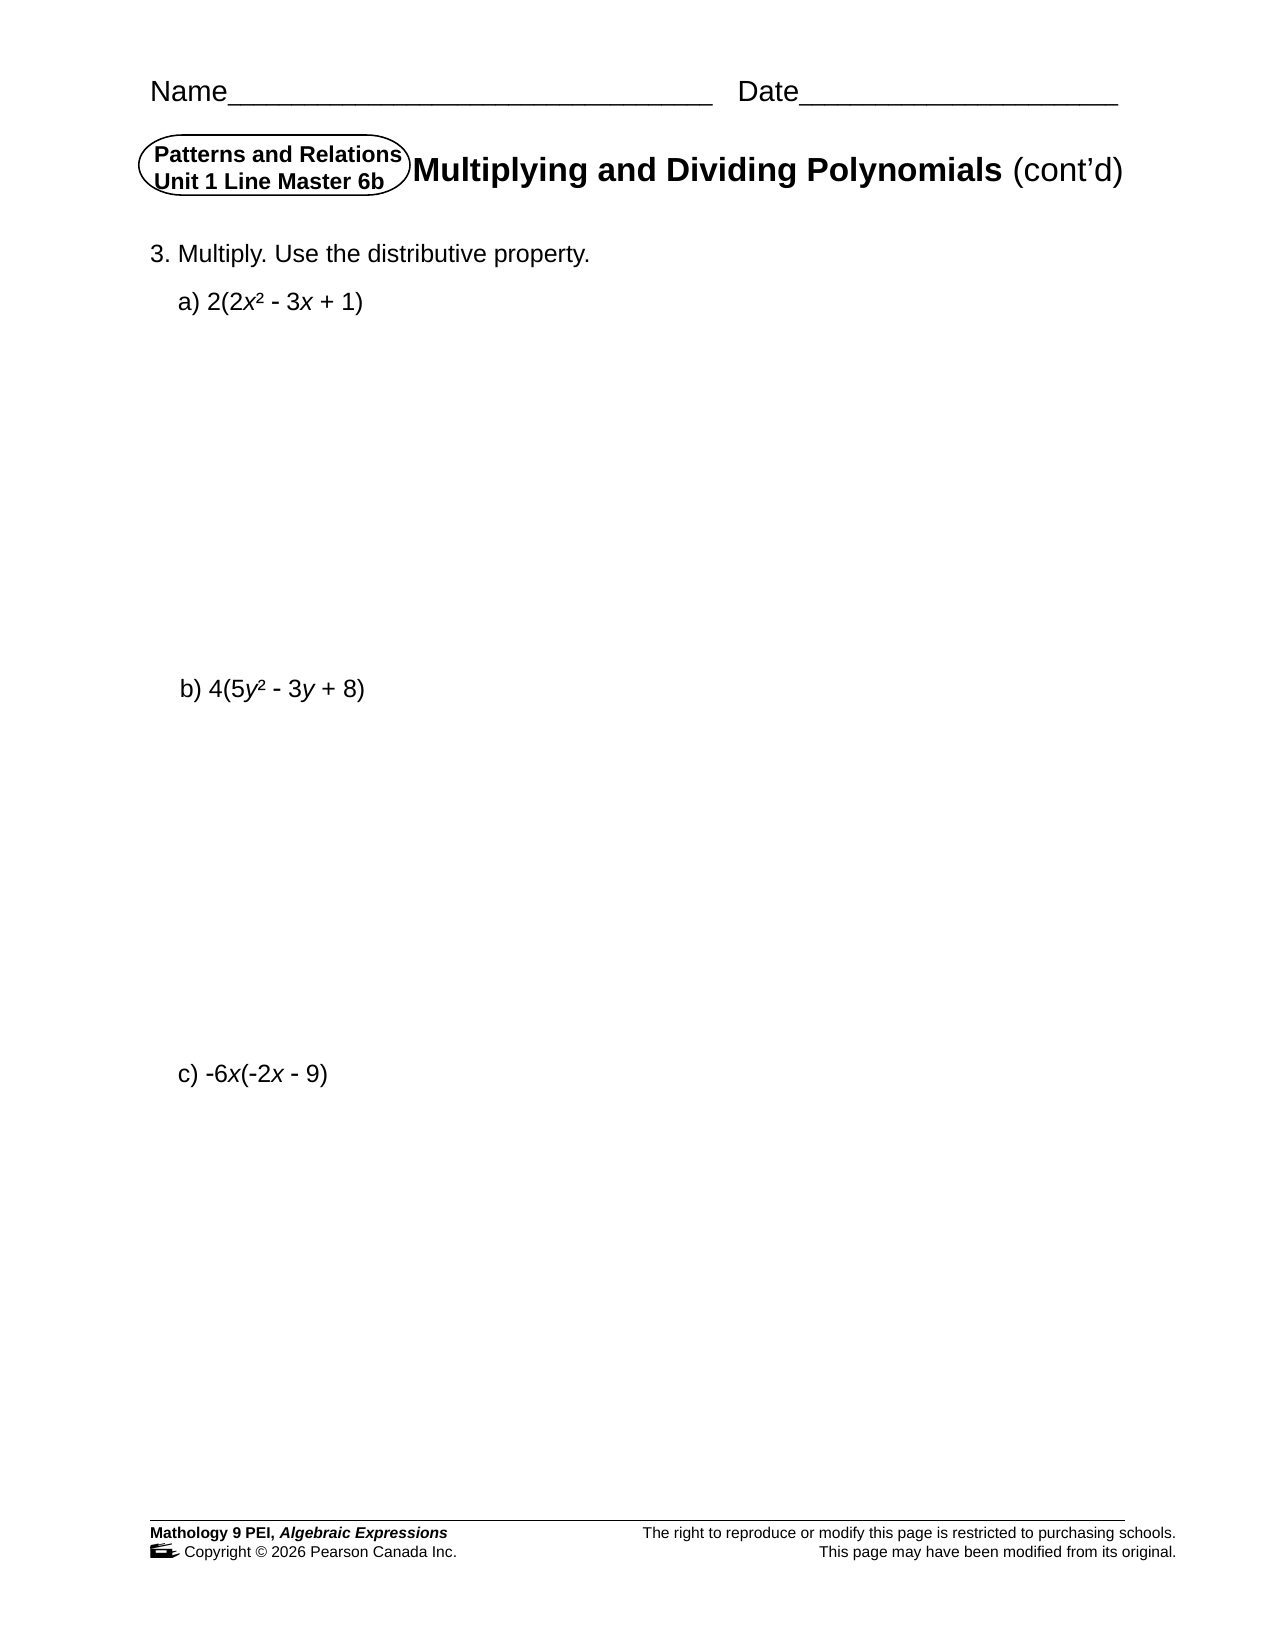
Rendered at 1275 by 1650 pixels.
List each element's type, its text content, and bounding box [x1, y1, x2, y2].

text 3. Multiply. Use the distributive property. [150, 239, 1125, 268]
text c) 6x(2x 9) [178, 1058, 1125, 1087]
picture [150, 1543, 180, 1558]
text Multiplying and Dividing Polynomials (cont’d) [398, 150, 1125, 188]
text b) 4(5y² 3y + 8) [179, 674, 1125, 703]
text a) 2(2x² 3x + 1) [150, 287, 1125, 316]
